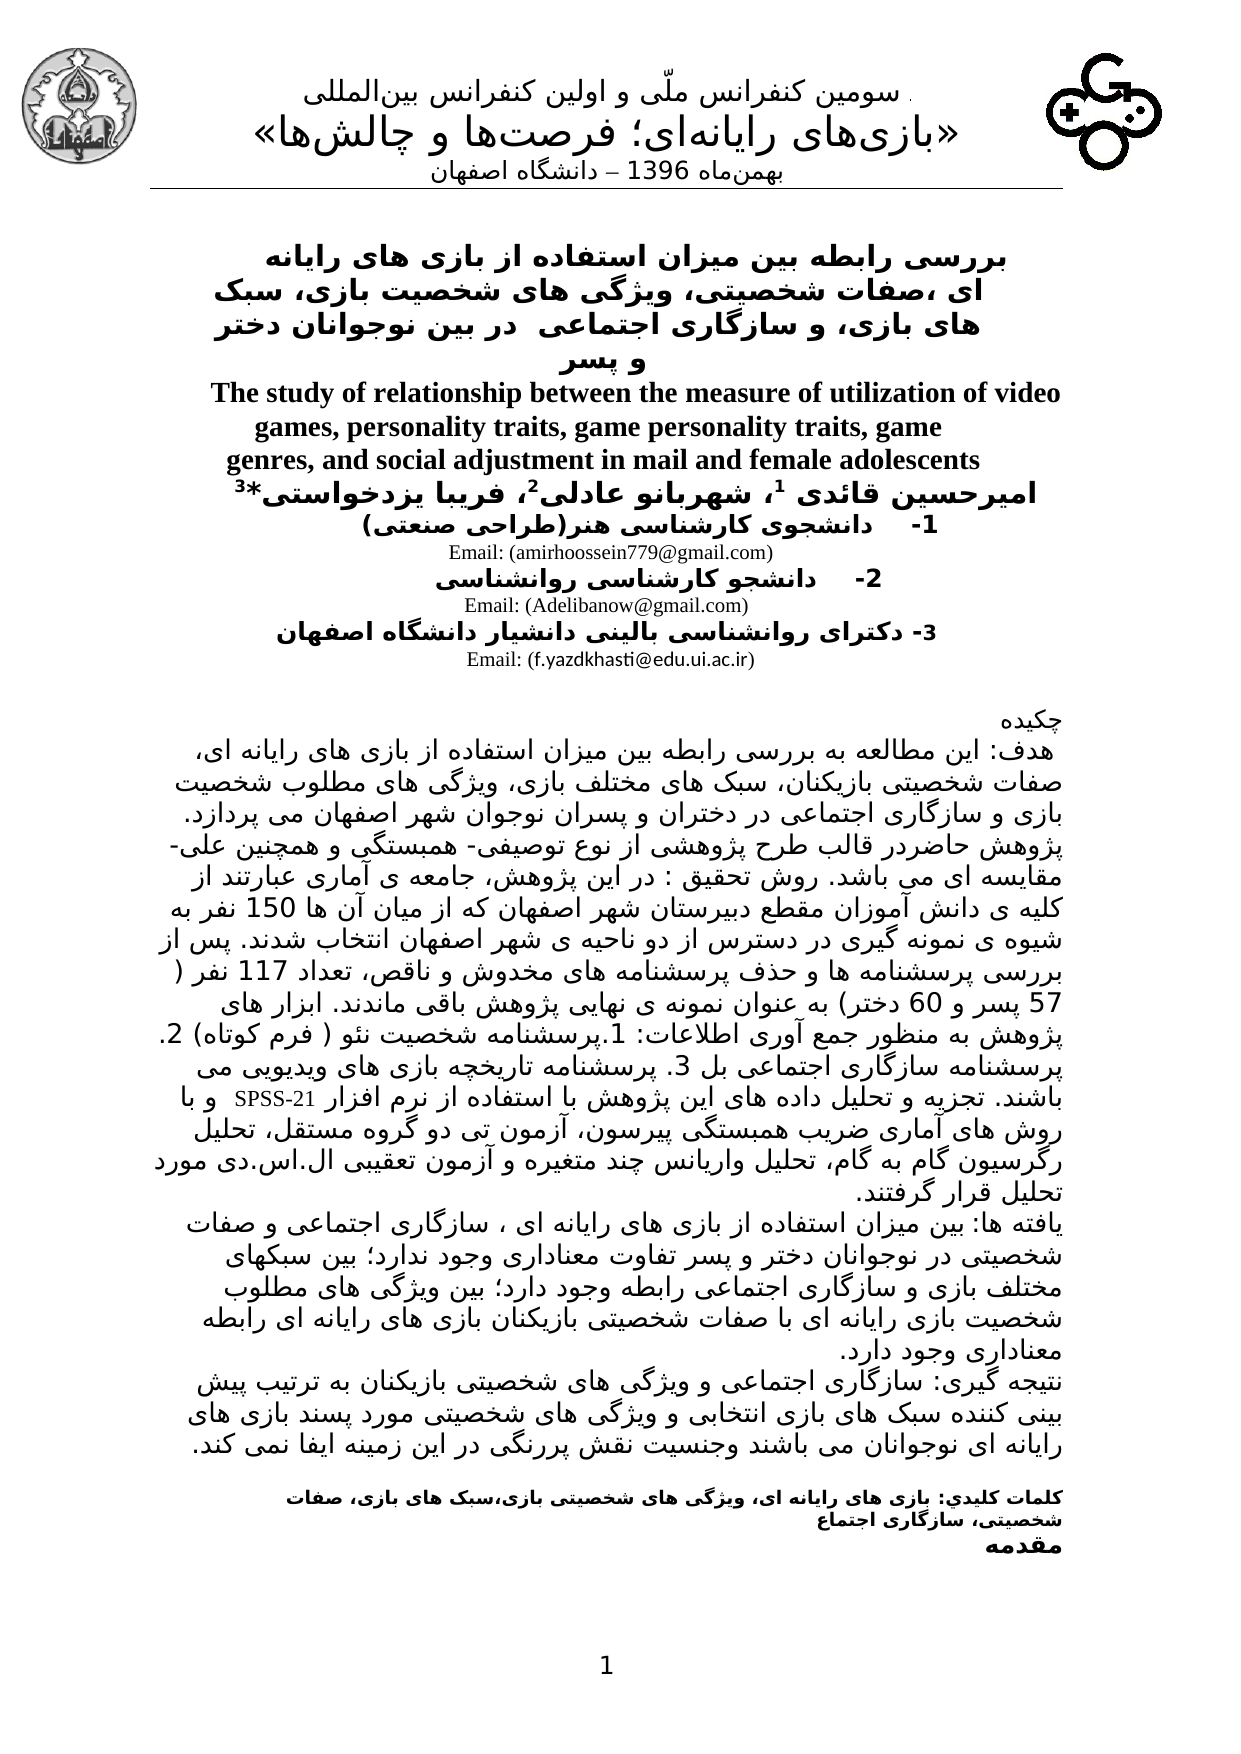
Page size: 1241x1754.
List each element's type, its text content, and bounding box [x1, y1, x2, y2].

text Email: (amirhoossein779@gmail.com) [209, 540, 1004, 564]
text هدف: این مطالعه به بررسی رابطه بین میزان استفاده از بازی های رایانه ای، صفات شخصیتی بازیکنان، سبک های مختلف بازی، ویژگی های مطلوب شخصیت بازی و سازگاری اجتماعی در دختران و پسران نوجوان شهر اصفهان می پردازد. پژوهش حاضردر قالب طرح پژوهشی از نوع توصیفی- همبستگی و همچنین علی- مقایسه ای می باشد. روش تحقیق : در این پژوهش،‌ جامعه ی آماری عبارتند از کلیه ی دانش آموزان مقطع دبیرستان شهر اصفهان که از میان آن ها 150 نفر به شیوه ی نمونه گیری در دسترس از دو ناحیه ی شهر اصفهان انتخاب شدند. پس از بررسی پرسشنامه ها و حذف پرسشنامه های مخدوش و ناقص، تعداد 117 نفر (57 پسر و 60 دختر) به عنوان نمونه ی نهایی پژوهش باقی ماندند. ابزار های پژوهش به منظور جمع آوری اطلاعات: 1.پرسشنامه شخصیت نئو ( فرم کوتاه) 2. پرسشنامه سازگاری اجتماعی بل 3. پرسشنامه تاریخچه بازی های ویدیویی می باشند. تجزیه و تحلیل داده های این پژوهش با استفاده از نرم افزار SPSS-21 و با روش های آماری ضریب همبستگی پیرسون، آزمون تی دو گروه مستقل، تحلیل رگرسیون گام به گام، تحلیل واریانس چند متغیره و آزمون تعقیبی ال.اس.دی مورد تحلیل قرار گرفتند. [150, 734, 1063, 1208]
text نتیجه گیری: سازگاری اجتماعی و ویژگی های شخصیتی بازیکنان به ترتیب پیش بینی کننده سبک های بازی انتخابی و ویژگی های شخصیتی مورد پسند بازی های رایانه ای نوجوانان می باشند وجنسیت نقش پررنگی در این زمینه ایفا نمی کند. [150, 1366, 1063, 1460]
text مقدمه [153, 1530, 1063, 1559]
text امیرحسین قائدی 1، شهربانو عادلی2، فریبا یزدخواستی*3 [209, 477, 1063, 511]
list دانشجوی کارشناسی هنر(طراحی صنعتی) [209, 511, 1063, 540]
picture [18, 45, 139, 165]
text The study of relationship between the measure of utilization of video games, personality traits, game personality traits, game genres, and social adjustment in mail and female adolescents [209, 375, 1063, 477]
text یافته ها: بین میزان استفاده از بازی های رایانه ای ، سازگاری اجتماعی و صفات شخصیتی در نوجوانان دختر و پسر تفاوت معناداری وجود ندارد؛ بین سبکهای مختلف بازی و سازگاری اجتماعی رابطه وجود دارد؛ بین ویژگی های مطلوب شخصیت بازی رایانه ای با صفات شخصیتی بازیکنان بازی های رایانه ای رابطه معناداری وجود دارد. [150, 1208, 1063, 1366]
text Email: (Adelibanow@gmail.com) [209, 593, 1004, 617]
list دانشجو کارشناسی روانشناسی [209, 564, 1063, 593]
text Email: (f.yazdkhasti@edu.ui.ac.ir) [209, 646, 1004, 672]
text چکیده [150, 705, 1063, 734]
text 3- دکترای روانشناسی بالینی دانشیار دانشگاه اصفهان [209, 617, 1004, 646]
picture [1045, 51, 1163, 172]
text کلمات کليدي: بازی های رایانه ای، ویژگی های شخصیتی بازی،سبک های بازی، صفات شخصیتی، سازگاری اجتماع [209, 1487, 1063, 1530]
text بررسی رابطه بین میزان استفاده از بازی های رایانه ای ،صفات شخصیتی، ویژگی های شخصیت بازی، سبک های بازی، و سازگاری اجتماعی در بین نوجوانان دختر و پسر [209, 239, 1063, 375]
